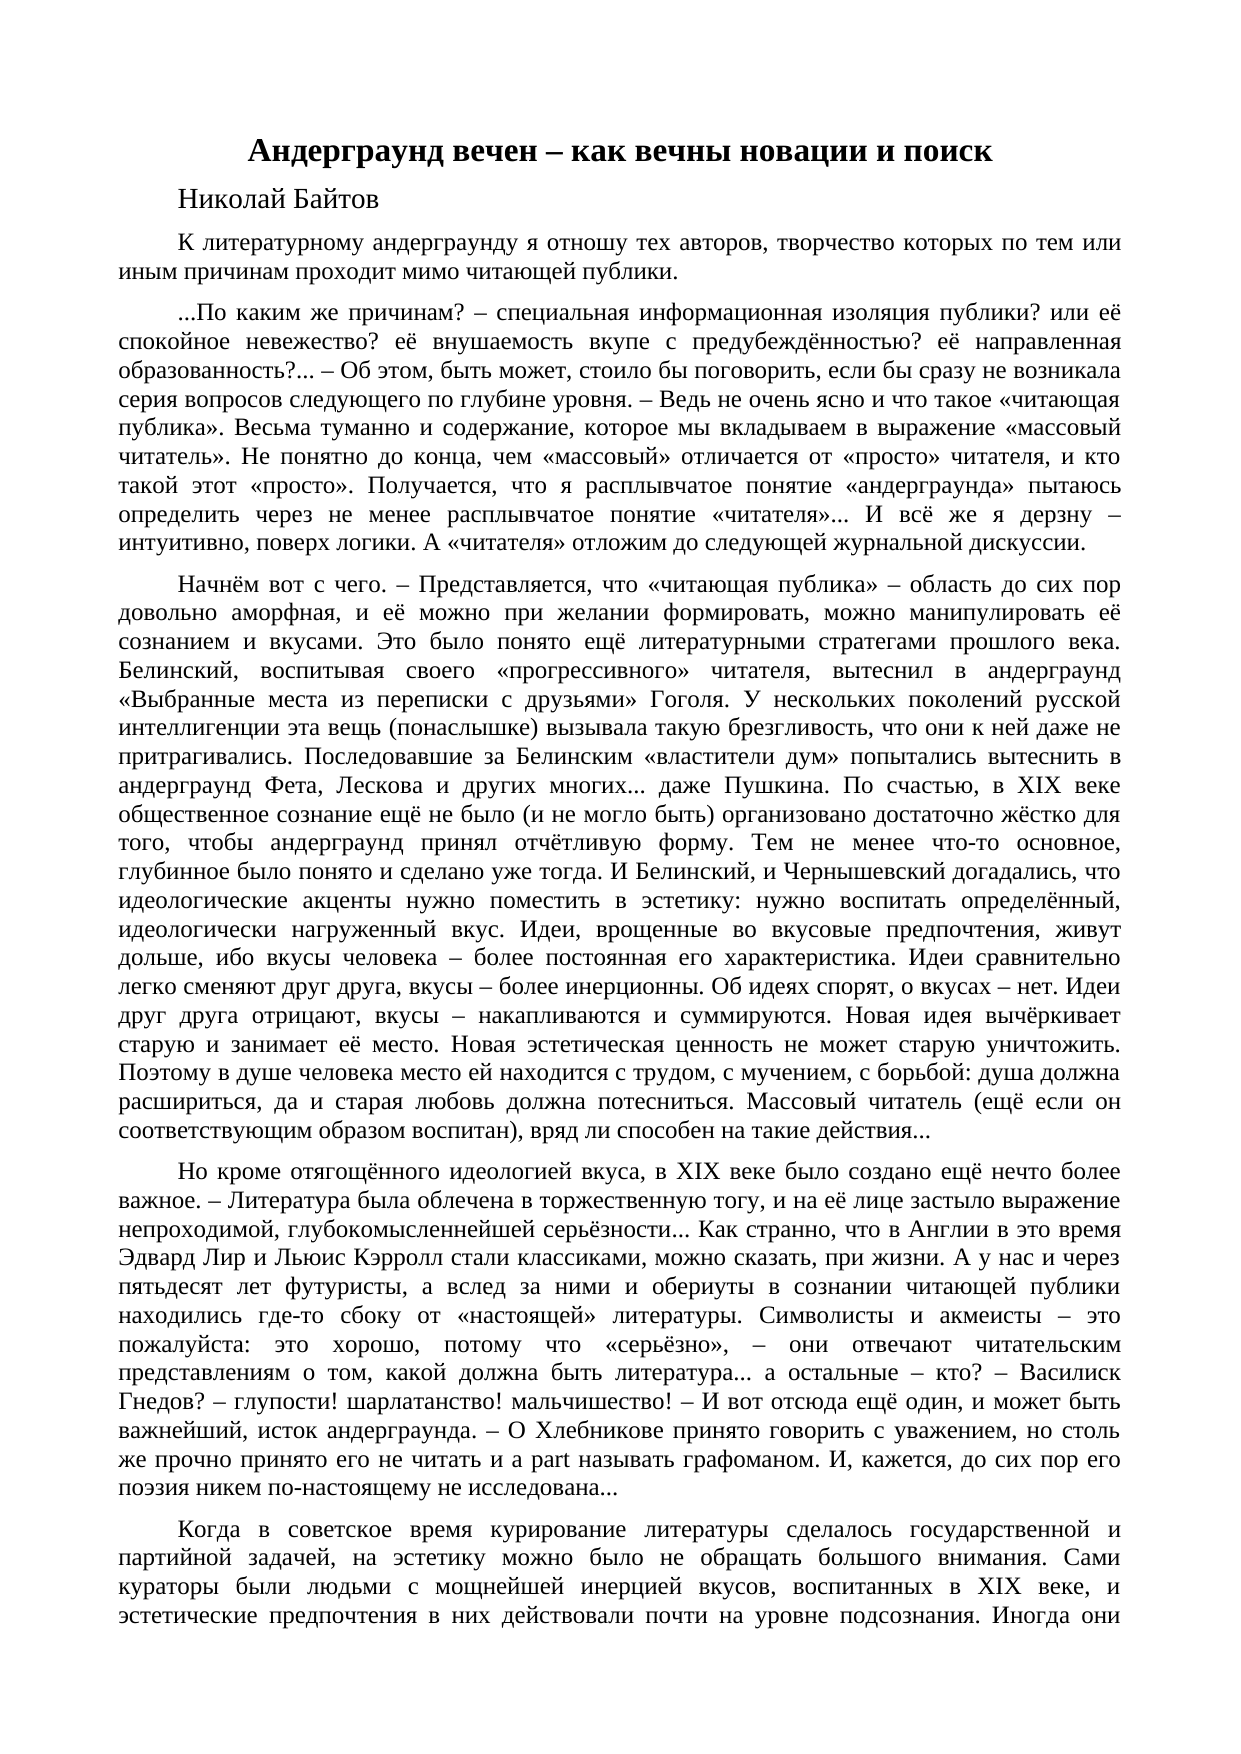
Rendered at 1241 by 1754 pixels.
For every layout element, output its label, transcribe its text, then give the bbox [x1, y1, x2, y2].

text Николай Байтов [118, 181, 1122, 215]
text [118, 1514, 1122, 1629]
text Но кроме отягощённого идеологией вкуса, в ХIХ веке было создано ещё нечто более важное. – Литература была облечена в торжественную тогу, и на её лице застыло выражение непроходимой, глубокомысленнейшей серьёзности... Как странно, что в Англии в это время Эдвард Лир и Льюис Кэрролл стали классиками, можно сказать, при жизни. А у нас и через пятьдесят лет футуристы, а вслед за ними и обериуты в сознании читающей публики находились где-то сбоку от «настоящей» литературы. Символисты и акмеисты – это пожалуйста: это хорошо, потому что «серьёзно», – они отвечают читательским представлениям о том, какой должна быть литература... а остальные – кто? – Василиск Гнедов? – глупости! шарлатанство! мальчишество! – И вот отсюда ещё один, и может быть важнейший, исток андерграунда. – О Хлебникове принято говорить с уважением, но столь же прочно принято его не читать и a part называть графоманом. И, кажется, до сих пор его поэзия никем по-настоящему не исследована... [118, 1156, 1122, 1501]
text ...По каким же причинам? – специальная информационная изоляция публики? или её спокойное невежество? её внушаемость вкупе с предубеждённостью? её направленная образованность?... – Об этом, быть может, стоило бы поговорить, если бы сразу не возникала серия вопросов следующего по глубине уровня. – Ведь не очень ясно и что такое «читающая публика». Весьма туманно и содержание, которое мы вкладываем в выражение «массовый читатель». Не понятно до конца, чем «массовый» отличается от «просто» читателя, и кто такой этот «просто». Получается, что я расплывчатое понятие «андерграунда» пытаюсь определить через не менее расплывчатое понятие «читателя»... И всё же я дерзну – интуитивно, поверх логики. А «читателя» отложим до следующей журнальной дискуссии. [118, 297, 1122, 556]
text К литературному андерграунду я отношу тех авторов, творчество которых по тем или иным причинам проходит мимо читающей публики. [118, 227, 1122, 285]
text Андерграунд вечен – как вечны новации и поиск [118, 131, 1122, 169]
text Начнём вот с чего. – Представляется, что «читающая публика» – область до сих пор довольно аморфная, и её можно при желании формировать, можно манипулировать её сознанием и вкусами. Это было понято ещё литературными стратегами прошлого века. Белинский, воспитывая своего «прогрессивного» читателя, вытеснил в андерграунд «Выбранные места из переписки с друзьями» Гоголя. У нескольких поколений русской интеллигенции эта вещь (понаслышке) вызывала такую брезгливость, что они к ней даже не притрагивались. Последовавшие за Белинским «властители дум» попытались вытеснить в андерграунд Фета, Лескова и других многих... даже Пушкина. По счастью, в ХIХ веке общественное сознание ещё не было (и не могло быть) организовано достаточно жёстко для того, чтобы андерграунд принял отчётливую форму. Тем не менее что-то основное, глубинное было понято и сделано уже тогда. И Белинский, и Чернышевский догадались, что идеологические акценты нужно поместить в эстетику: нужно воспитать определённый, идеологически нагруженный вкус. Идеи, врощенные во вкусовые предпочтения, живут дольше, ибо вкусы человека – более постоянная его характеристика. Идеи сравнительно легко сменяют друг друга, вкусы – более инерционны. Об идеях спорят, о вкусах – нет. Идеи друг друга отрицают, вкусы – накапливаются и суммируются. Новая идея вычёркивает старую и занимает её место. Новая эстетическая ценность не может старую уничтожить. Поэтому в душе человека место ей находится с трудом, с мучением, с борьбой: душа должна расшириться, да и старая любовь должна потесниться. Массовый читатель (ещё если он соответствующим образом воспитан), вряд ли способен на такие действия... [118, 569, 1122, 1144]
